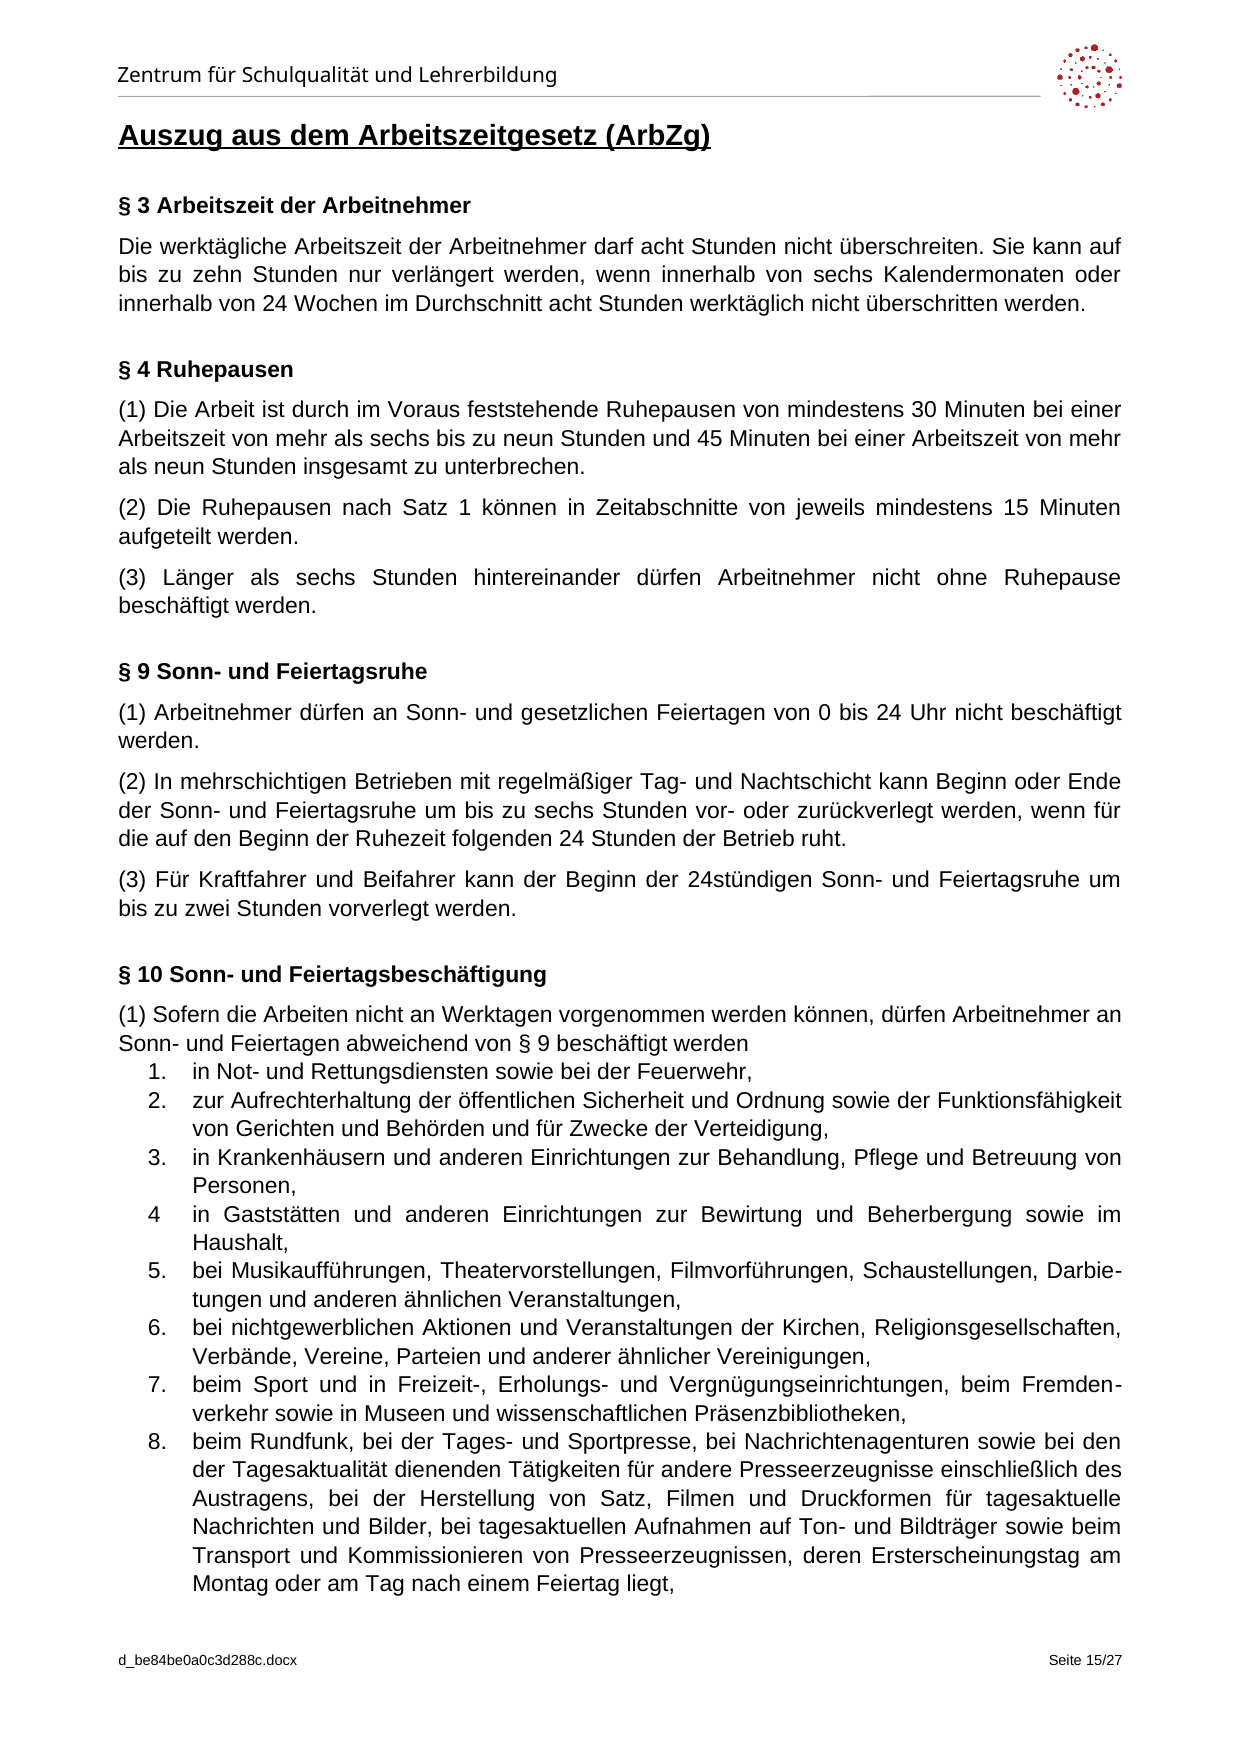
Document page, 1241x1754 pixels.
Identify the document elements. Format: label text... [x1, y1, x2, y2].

text (3) Länger als sechs Stunden hintereinander dürfen Arbeitnehmer nicht ohne Ruhepause beschäftigt werden. [118, 564, 1122, 618]
text Auszug aus dem Arbeitszeitgesetz (ArbZg) [118, 118, 1122, 152]
text 7. beim Sport und in Freizeit-, Erholungs- und Vergnügungseinrichtungen, beim Fremdenverkehr sowie in Museen und wissenschaftlichen Präsenzbibliotheken, [148, 1371, 1122, 1426]
text (2) In mehrschichtigen Betrieben mit regelmäßiger Tag- und Nachtschicht kann Beginn oder Ende der Sonn- und Feiertagsruhe um bis zu sechs Stunden vor- oder zurückverlegt werden, wenn für die auf den Beginn der Ruhezeit folgenden 24 Stunden der Betrieb ruht. [118, 768, 1122, 852]
text 8. beim Rundfunk, bei der Tages- und Sportpresse, bei Nachrichtenagenturen sowie bei den der Tagesaktualität dienenden Tätigkeiten für andere Presseerzeugnisse einschließlich des Austragens, bei der Herstellung von Satz, Filmen und Druckformen für tagesaktuelle Nachrichten und Bilder, bei tagesaktuellen Aufnahmen auf Ton- und Bildträger sowie beim Transport und Kommissionieren von Presseerzeugnissen, deren Ersterscheinungstag am Montag oder am Tag nach einem Feiertag liegt, [148, 1428, 1122, 1597]
text 5. bei Musikaufführungen, Theatervorstellungen, Filmvorführungen, Schaustellungen, Darbietungen und anderen ähnlichen Veranstaltungen, [148, 1257, 1122, 1312]
picture [1056, 40, 1123, 112]
text (1) Arbeitnehmer dürfen an Sonn- und gesetzlichen Feiertagen von 0 bis 24 Uhr nicht beschäftigt werden. [118, 699, 1122, 754]
subtitle § 3 Arbeitszeit der Arbeitnehmer [118, 192, 1122, 218]
text 2. zur Aufrechterhaltung der öffentlichen Sicherheit und Ordnung sowie der Funktionsfähigkeit von Gerichten und Behörden und für Zwecke der Verteidigung, [148, 1087, 1122, 1142]
text 1. in Not- und Rettungsdiensten sowie bei der Feuerwehr, [148, 1058, 1122, 1085]
text 3. in Krankenhäusern und anderen Einrichtungen zur Behandlung, Pflege und Betreuung von Personen, [148, 1144, 1122, 1198]
text § 4 Ruhepausen [118, 356, 1122, 382]
text (1) Die Arbeit ist durch im Voraus feststehende Ruhepausen von mindestens 30 Minuten bei einer Arbeitszeit von mehr als sechs bis zu neun Stunden und 45 Minuten bei einer Arbeitszeit von mehr als neun Stunden insgesamt zu unterbrechen. [118, 396, 1122, 480]
text Die werktägliche Arbeitszeit der Arbeitnehmer darf acht Stunden nicht überschreiten. Sie kann auf bis zu zehn Stunden nur verlängert werden, wenn innerhalb von sechs Kalendermonaten oder innerhalb von 24 Wochen im Durchschnitt acht Stunden werktäglich nicht überschritten werden. [118, 233, 1122, 316]
text (1) Sofern die Arbeiten nicht an Werktagen vorgenommen werden können, dürfen Arbeitnehmer an Sonn- und Feiertagen abweichend von § 9 beschäftigt werden [118, 1001, 1122, 1056]
subtitle § 9 Sonn- und Feiertagsruhe [118, 658, 1122, 684]
text 4 in Gaststätten und anderen Einrichtungen zur Bewirtung und Beherbergung sowie im Haushalt, [148, 1201, 1122, 1255]
text (2) Die Ruhepausen nach Satz 1 können in Zeitabschnitte von jeweils mindestens 15 Minuten aufgeteilt werden. [118, 494, 1122, 549]
text 6. bei nichtgewerblichen Aktionen und Veranstaltungen der Kirchen, Religionsgesellschaften, Verbände, Vereine, Parteien und anderer ähnlicher Vereinigungen, [148, 1314, 1122, 1369]
subtitle § 10 Sonn- und Feiertagsbeschäftigung [118, 961, 1122, 987]
text (3) Für Kraftfahrer und Beifahrer kann der Beginn der 24stündigen Sonn- und Feiertagsruhe um bis zu zwei Stunden vorverlegt werden. [118, 866, 1122, 921]
